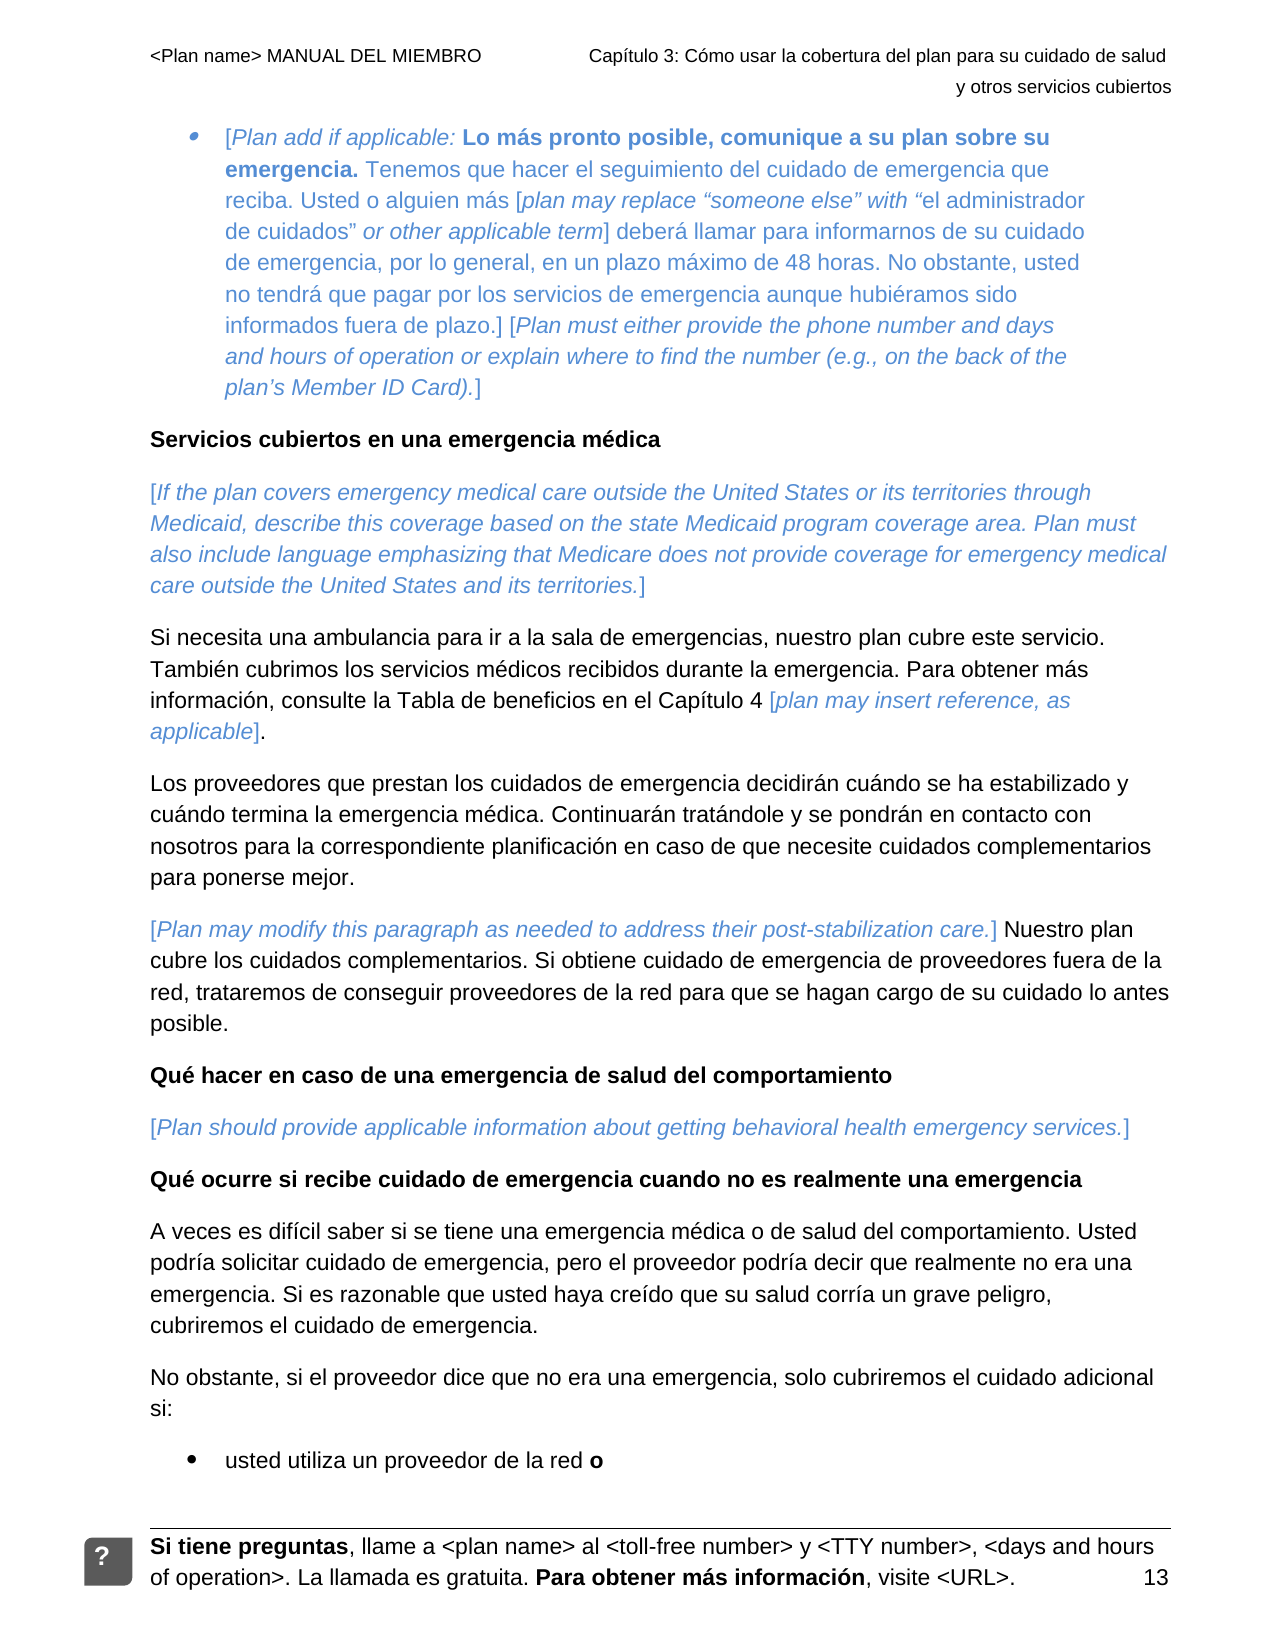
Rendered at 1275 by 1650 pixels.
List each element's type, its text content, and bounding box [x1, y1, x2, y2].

text Qué ocurre si recibe cuidado de emergencia cuando no es realmente una emergencia [150, 1162, 1171, 1194]
text A veces es difícil saber si se tiene una emergencia médica o de salud del comportamiento. Usted podría solicitar cuidado de emergencia, pero el proveedor podría decir que realmente no era una emergencia. Si es razonable que usted haya creído que su salud corría un grave peligro, cubriremos el cuidado de emergencia. [150, 1214, 1171, 1339]
text Qué hacer en caso de una emergencia de salud del comportamiento [150, 1058, 1171, 1089]
text [If the plan covers emergency medical care outside the United States or its territories through Medicaid, describe this coverage based on the state Medicaid program coverage area. Plan must also include language emphasizing that Medicare does not provide coverage for emergency medical care outside the United States and its territories.] [150, 475, 1171, 600]
list [Plan add if applicable: Lo más pronto posible, comunique a su plan sobre su emergencia. Tenemos que hacer el seguimiento del cuidado de emergencia que reciba. Usted o alguien más [plan may replace “someone else” with “el administrador de cuidados” or other applicable term] deberá llamar para informarnos de su cuidado de emergencia, por lo general, en un plazo máximo de 48 horas. No obstante, usted no tendrá que pagar por los servicios de emergencia aunque hubiéramos sido informados fuera de plazo.] [Plan must either provide the phone number and days and hours of operation or explain where to find the number (e.g., on the back of the plan’s Member ID Card).] [187, 121, 1096, 402]
text Los proveedores que prestan los cuidados de emergencia decidirán cuándo se ha estabilizado y cuándo termina la emergencia médica. Continuarán tratándole y se pondrán en contacto con nosotros para la correspondiente planificación en caso de que necesite cuidados complementarios para ponerse mejor. [150, 767, 1171, 892]
text No obstante, si el proveedor dice que no era una emergencia, solo cubriremos el cuidado adicional si: [150, 1360, 1171, 1423]
text Servicios cubiertos en una emergencia médica [150, 423, 1171, 454]
text [Plan should provide applicable information about getting behavioral health emergency services.] [150, 1110, 1171, 1142]
list usted utiliza un proveedor de la red o [187, 1444, 1096, 1475]
text [Plan may modify this paragraph as needed to address their post-stabilization care.] Nuestro plan cubre los cuidados complementarios. Si obtiene cuidado de emergencia de proveedores fuera de la red, trataremos de conseguir proveedores de la red para que se hagan cargo de su cuidado lo antes posible. [150, 912, 1171, 1037]
text Si necesita una ambulancia para ir a la sala de emergencias, nuestro plan cubre este servicio. También cubrimos los servicios médicos recibidos durante la emergencia. Para obtener más información, consulte la Tabla de beneficios en el Capítulo 4 [plan may insert reference, as applicable]. [150, 621, 1171, 746]
